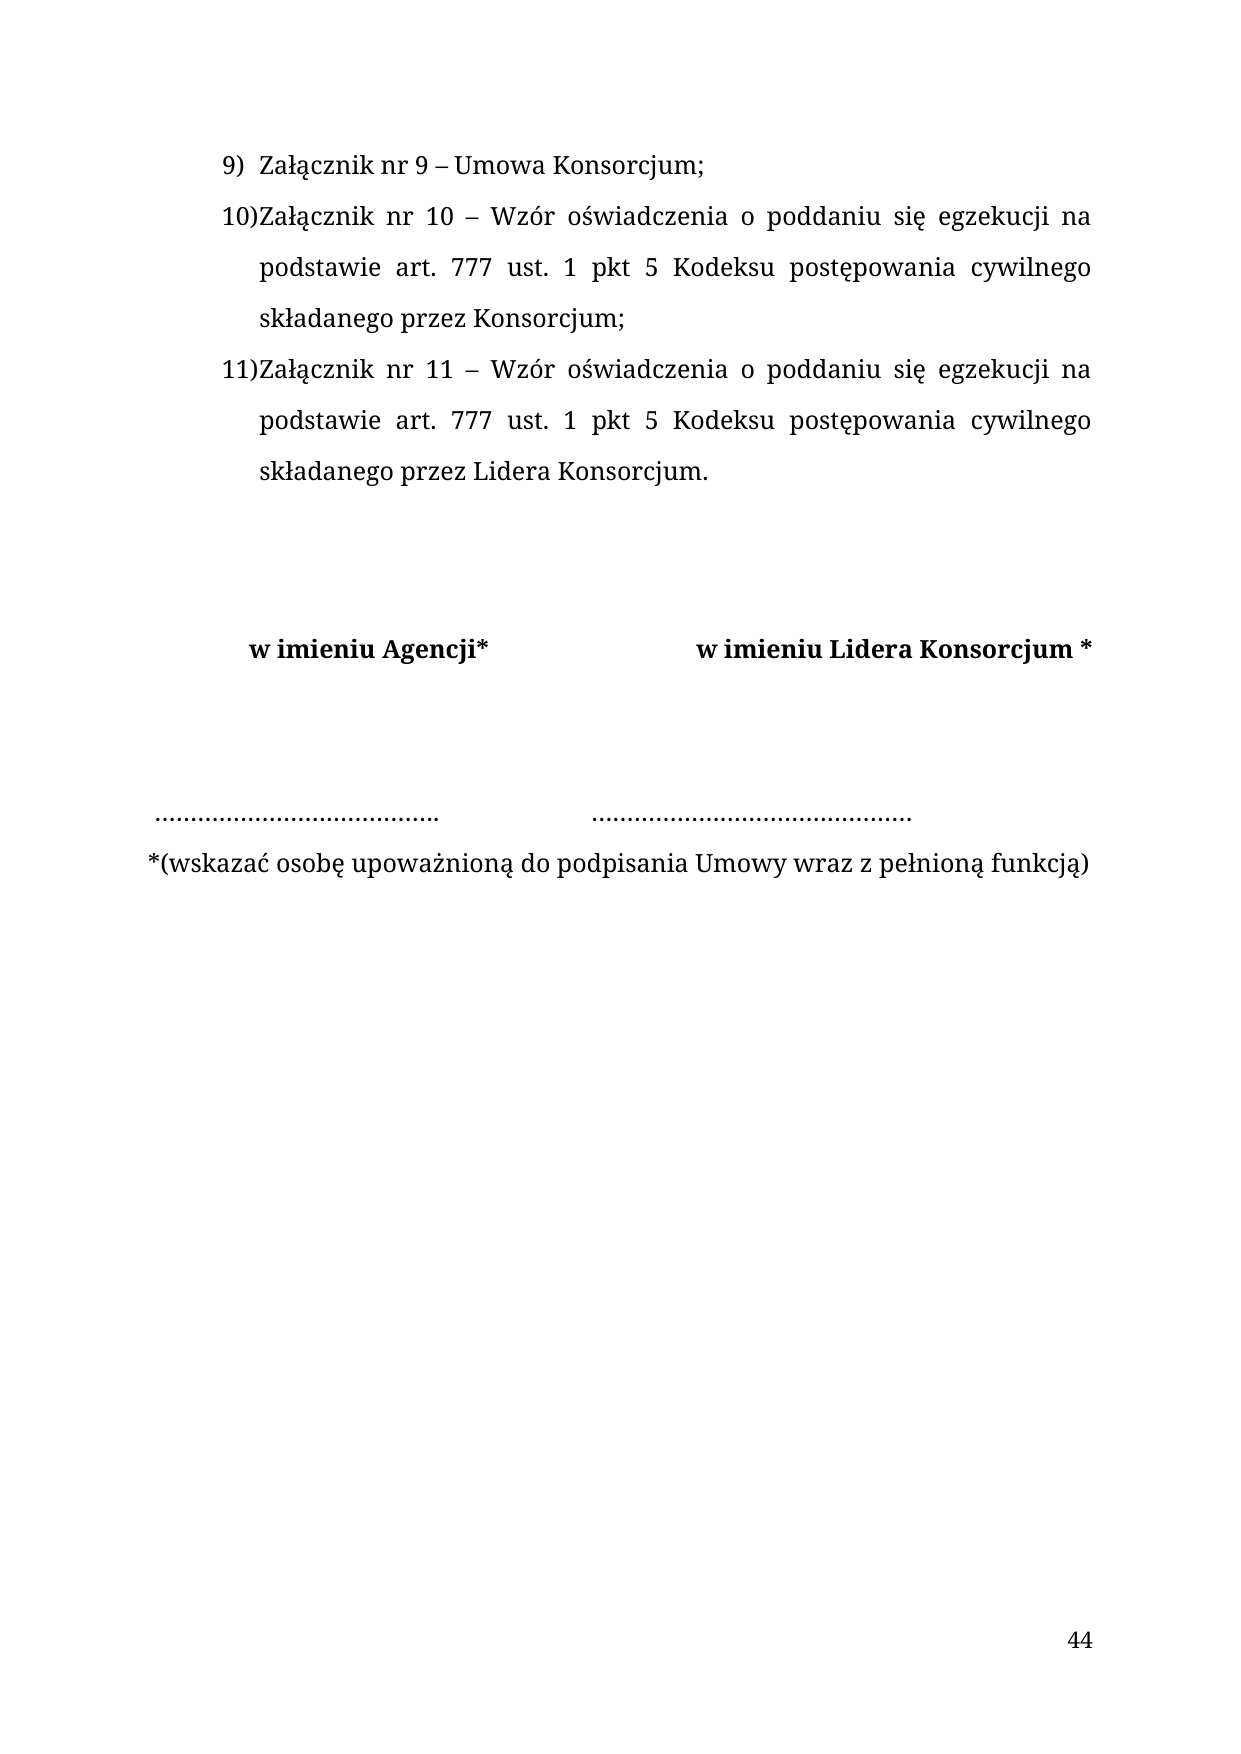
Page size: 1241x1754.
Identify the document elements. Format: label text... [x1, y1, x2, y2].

list Załącznik nr 11 – Wzór oświadczenia o poddaniu się egzekucji na podstawie art. 777 ust. 1 pkt 5 Kodeksu postępowania cywilnego składanego przez Lidera Konsorcjum. [222, 352, 1093, 488]
list Załącznik nr 10 – Wzór oświadczenia o poddaniu się egzekucji na podstawie art. 777 ust. 1 pkt 5 Kodeksu postępowania cywilnego składanego przez Konsorcjum; [222, 199, 1093, 335]
table_header w imieniu Agencji* [118, 620, 620, 744]
text …………………………………. ……………………………………… [148, 795, 1093, 829]
table_header w imieniu Lidera Konsorcjum * [620, 620, 1123, 744]
text *(wskazać osobę upoważnioną do podpisania Umowy wraz z pełnioną funkcją) [148, 846, 1093, 880]
list Załącznik nr 9 – Umowa Konsorcjum; [222, 148, 1093, 182]
